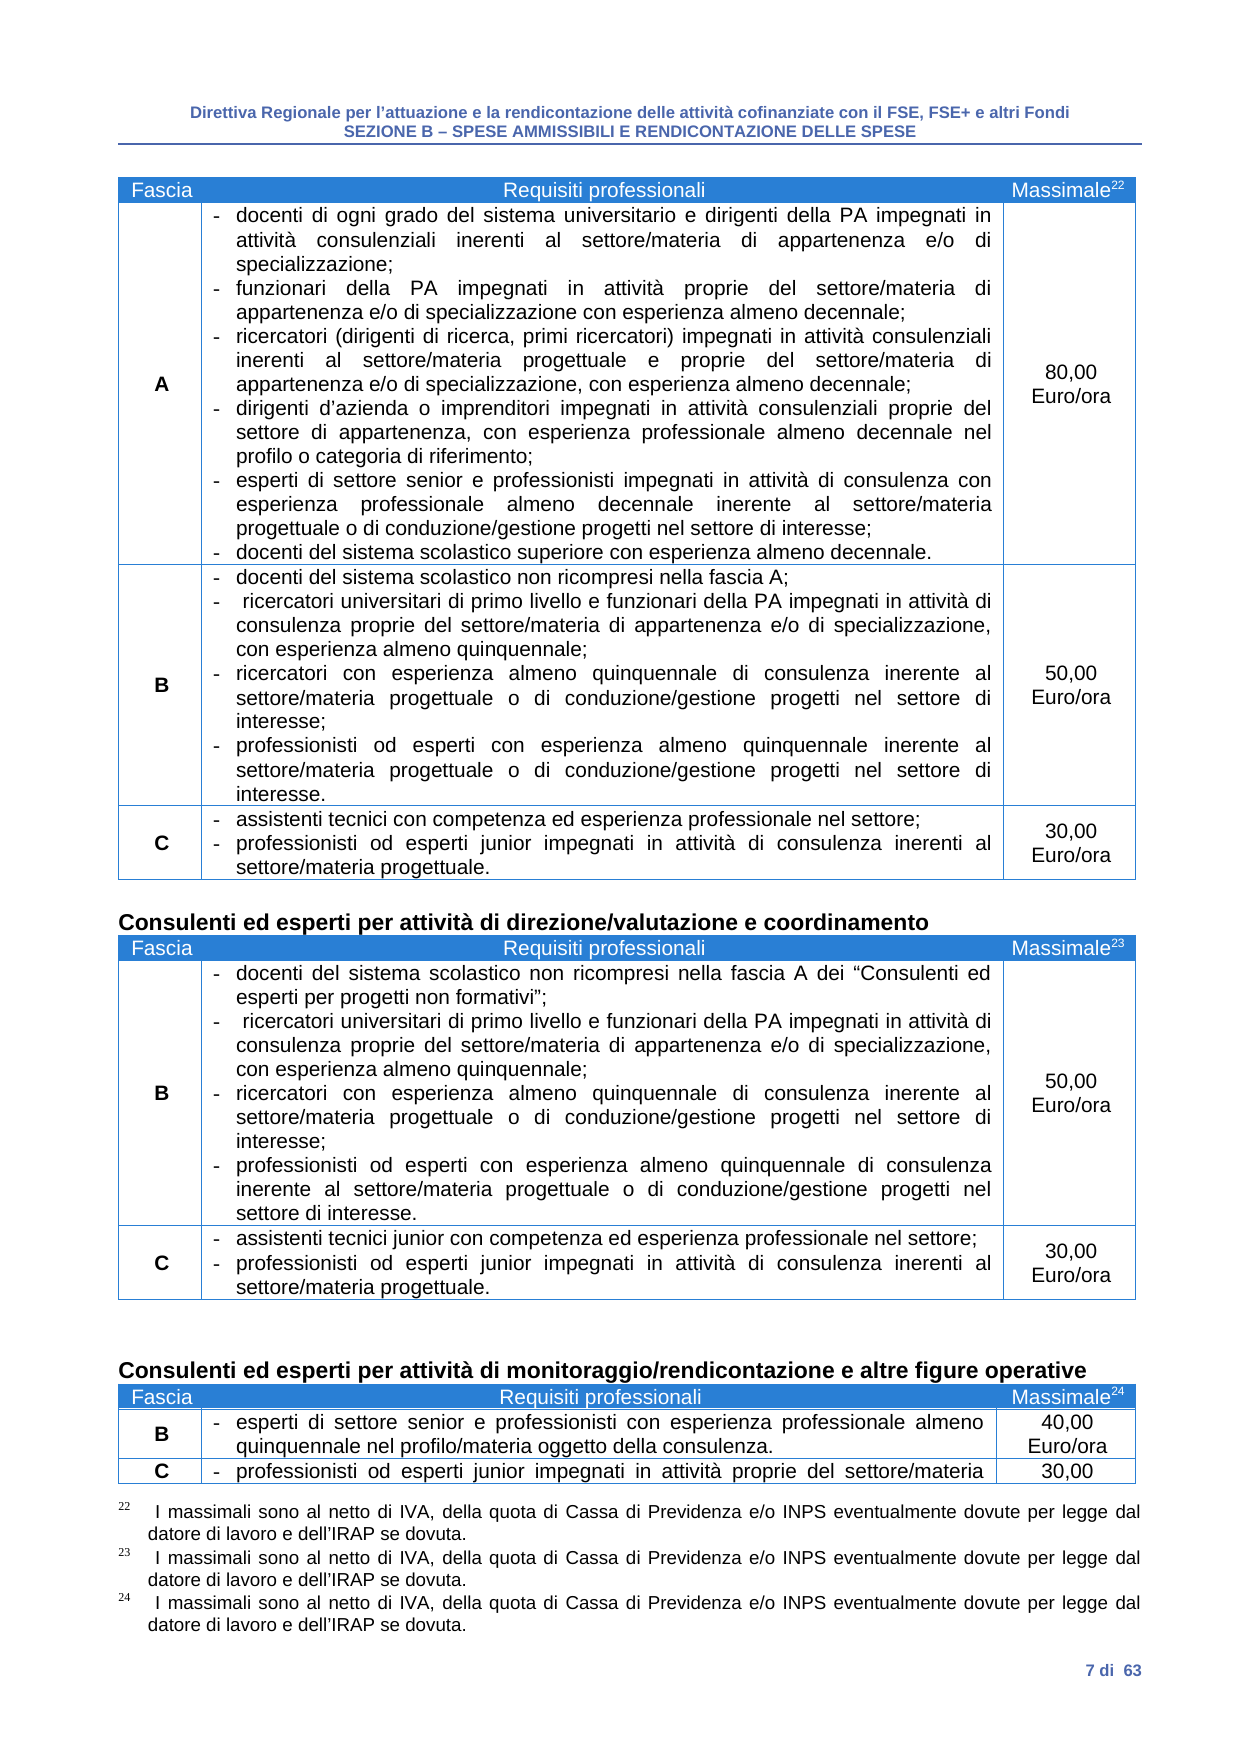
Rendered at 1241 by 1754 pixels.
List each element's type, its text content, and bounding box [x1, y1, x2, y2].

table_cell C [119, 806, 201, 879]
table_cell 30,00 Euro/ora [997, 1459, 1135, 1483]
table_cell esperti di settore senior e professionisti con esperienza professionale almeno quinquennale nel profilo/materia oggetto della consulenza. [202, 1410, 996, 1458]
table_header Massimale [1004, 936, 1135, 960]
table_cell C [119, 1459, 201, 1483]
table_cell 80,00 Euro/ora [1004, 203, 1135, 564]
table_cell 30,00 Euro/ora [1004, 806, 1135, 879]
table_cell 50,00 Euro/ora [1004, 565, 1135, 805]
table_header Fascia [119, 1385, 201, 1408]
table_cell 30,00 Euro/ora [1004, 1226, 1135, 1298]
table_header Requisiti professionali [202, 936, 1003, 960]
table_header Fascia [119, 936, 201, 960]
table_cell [202, 1459, 996, 1483]
table_cell docenti del sistema scolastico non ricompresi nella fascia A dei “Consulenti ed esperti per progetti non formativi”; ricercatori universitari di primo livello e funzionari della PA impegnati in attività di consulenza proprie del settore/materia di appartenenza e/o di specializzazione, con esperienza almeno quinquennale; ricercatori con esperienza almeno quinquennale di consulenza inerente al settore/materia progettuale o di conduzione/gestione progetti nel settore di interesse; professionisti od esperti con esperienza almeno quinquennale di consulenza inerente al settore/materia progettuale o di conduzione/gestione progetti nel settore di interesse. [202, 961, 1003, 1225]
table_cell B [119, 565, 201, 805]
text Consulenti ed esperti per attività di direzione/valutazione e coordinamento [118, 908, 1142, 935]
table_cell A [119, 203, 201, 564]
table_header Fascia [119, 178, 201, 202]
table_cell C [119, 1226, 201, 1298]
table_cell assistenti tecnici junior con competenza ed esperienza professionale nel settore; professionisti od esperti junior impegnati in attività di consulenza inerenti al settore/materia progettuale. [202, 1226, 1003, 1298]
table_cell docenti del sistema scolastico non ricompresi nella fascia A; ricercatori universitari di primo livello e funzionari della PA impegnati in attività di consulenza proprie del settore/materia di appartenenza e/o di specializzazione, con esperienza almeno quinquennale; ricercatori con esperienza almeno quinquennale di consulenza inerente al settore/materia progettuale o di conduzione/gestione progetti nel settore di interesse; professionisti od esperti con esperienza almeno quinquennale inerente al settore/materia progettuale o di conduzione/gestione progetti nel settore di interesse. [202, 565, 1003, 805]
table_cell assistenti tecnici con competenza ed esperienza professionale nel settore; professionisti od esperti junior impegnati in attività di consulenza inerenti al settore/materia progettuale. [202, 806, 1003, 879]
table_cell B [119, 1410, 201, 1458]
text Consulenti ed esperti per attività di monitoraggio/rendicontazione e altre figure operative [118, 1357, 1142, 1383]
table_header Massimale [1004, 178, 1135, 202]
table_header Requisiti professionali [202, 178, 1003, 202]
table_cell docenti di ogni grado del sistema universitario e dirigenti della PA impegnati in attività consulenziali inerenti al settore/materia di appartenenza e/o di specializzazione; funzionari della PA impegnati in attività proprie del settore/materia di appartenenza e/o di specializzazione con esperienza almeno decennale; ricercatori (dirigenti di ricerca, primi ricercatori) impegnati in attività consulenziali inerenti al settore/materia progettuale e proprie del settore/materia di appartenenza e/o di specializzazione, con esperienza almeno decennale; dirigenti d’azienda o imprenditori impegnati in attività consulenziali proprie del settore di appartenenza, con esperienza professionale almeno decennale nel profilo o categoria di riferimento; esperti di settore senior e professionisti impegnati in attività di consulenza con esperienza professionale almeno decennale inerente al settore/materia progettuale o di conduzione/gestione progetti nel settore di interesse; docenti del sistema scolastico superiore con esperienza almeno decennale. [202, 203, 1003, 564]
table_cell B [119, 961, 201, 1225]
table_header Requisiti professionali [202, 1385, 996, 1408]
table_cell 40,00 Euro/ora [997, 1410, 1135, 1458]
table_header Massimale [997, 1385, 1135, 1408]
table_cell 50,00 Euro/ora [1004, 961, 1135, 1225]
